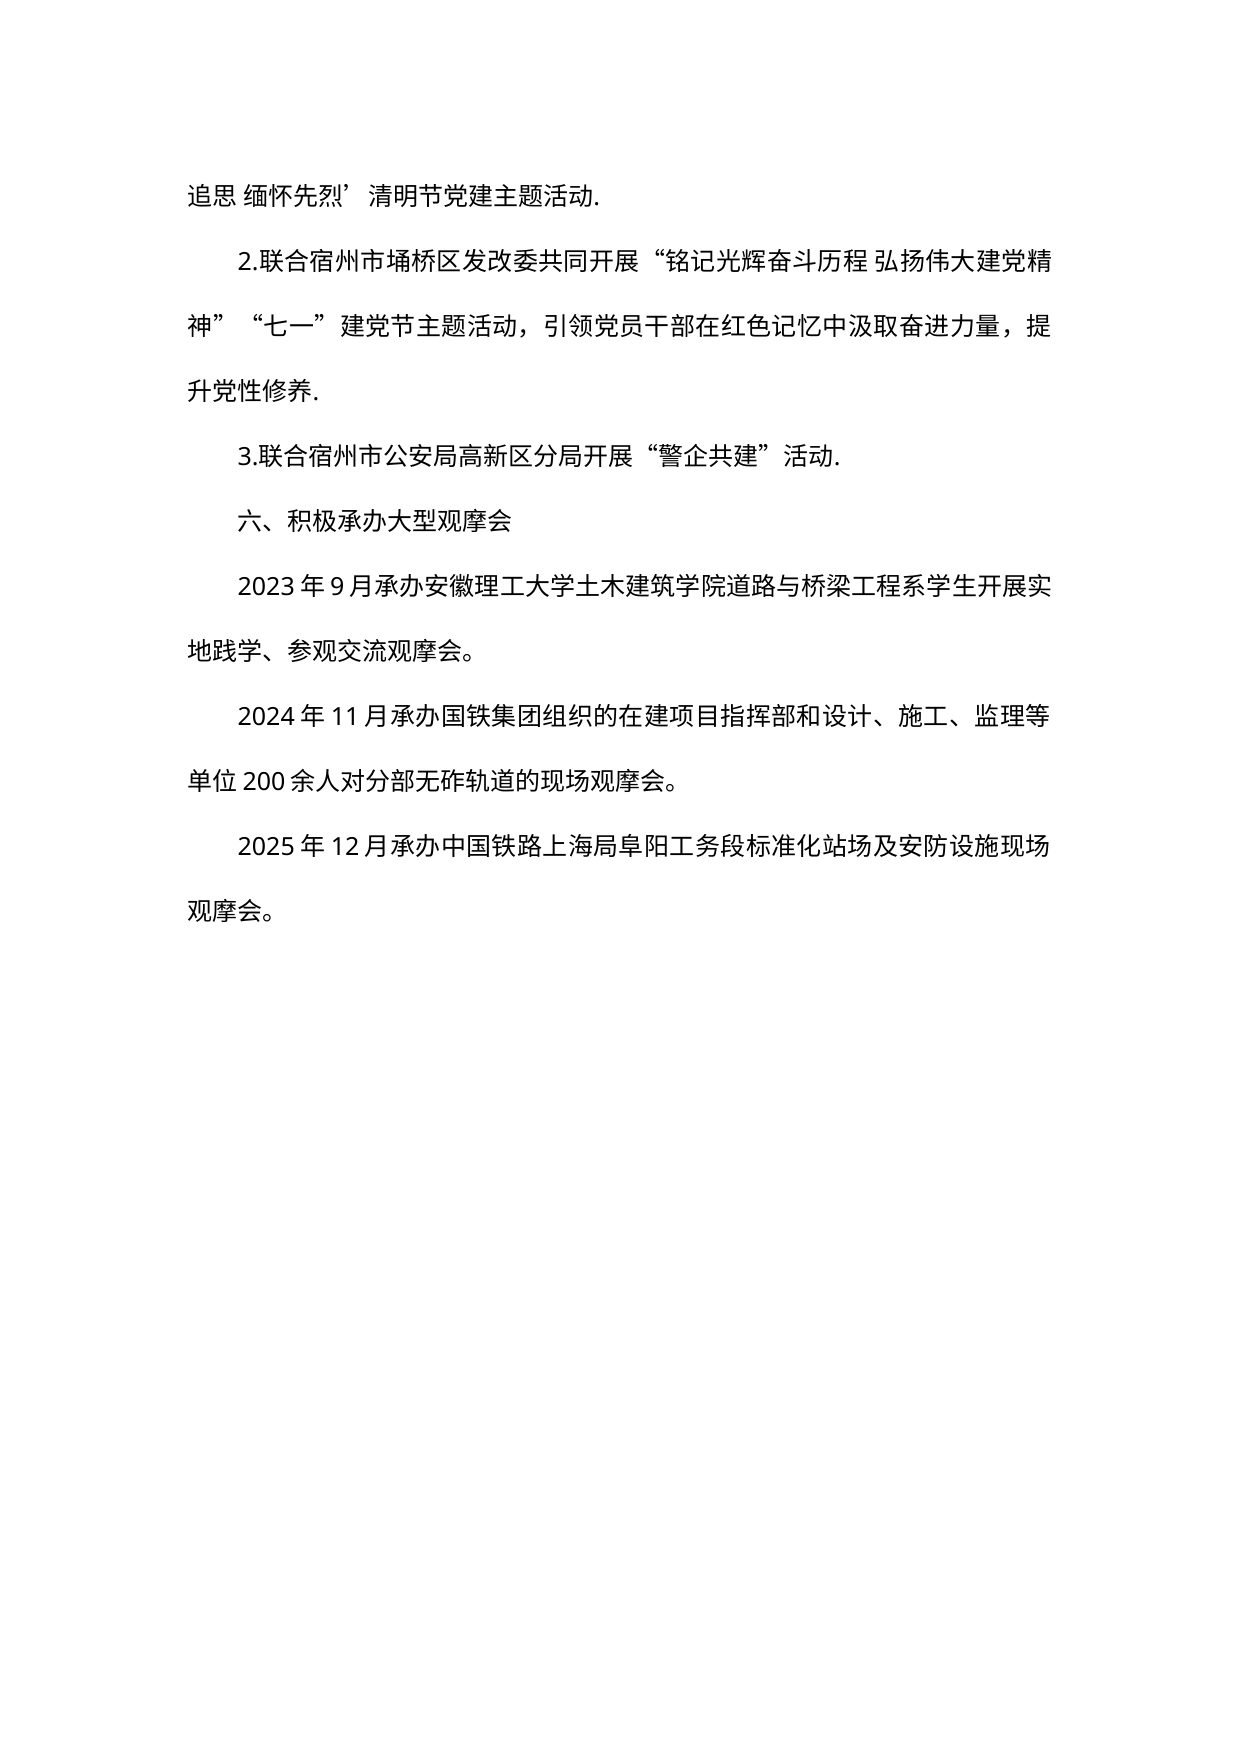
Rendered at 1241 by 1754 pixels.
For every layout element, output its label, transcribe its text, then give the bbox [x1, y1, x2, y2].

list 2024年11月承办国铁集团组织的在建项目指挥部和设计、施工、监理等单位200余人对分部无砟轨道的现场观摩会。 [187, 682, 1053, 812]
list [187, 162, 1053, 227]
list 2023年9月承办安徽理工大学土木建筑学院道路与桥梁工程系学生开展实地践学、参观交流观摩会。 [187, 552, 1053, 682]
list 六、积极承办大型观摩会 [187, 487, 1053, 552]
list 2.联合宿州市埇桥区发改委共同开展“铭记光辉奋斗历程 弘扬伟大建党精神”“七一”建党节主题活动，引领党员干部在红色记忆中汲取奋进力量，提升党性修养. [187, 227, 1053, 422]
text 2025年12月承办中国铁路上海局阜阳工务段标准化站场及安防设施现场观摩会。 [187, 812, 1053, 942]
list 3.联合宿州市公安局高新区分局开展“警企共建”活动. [187, 422, 1053, 487]
